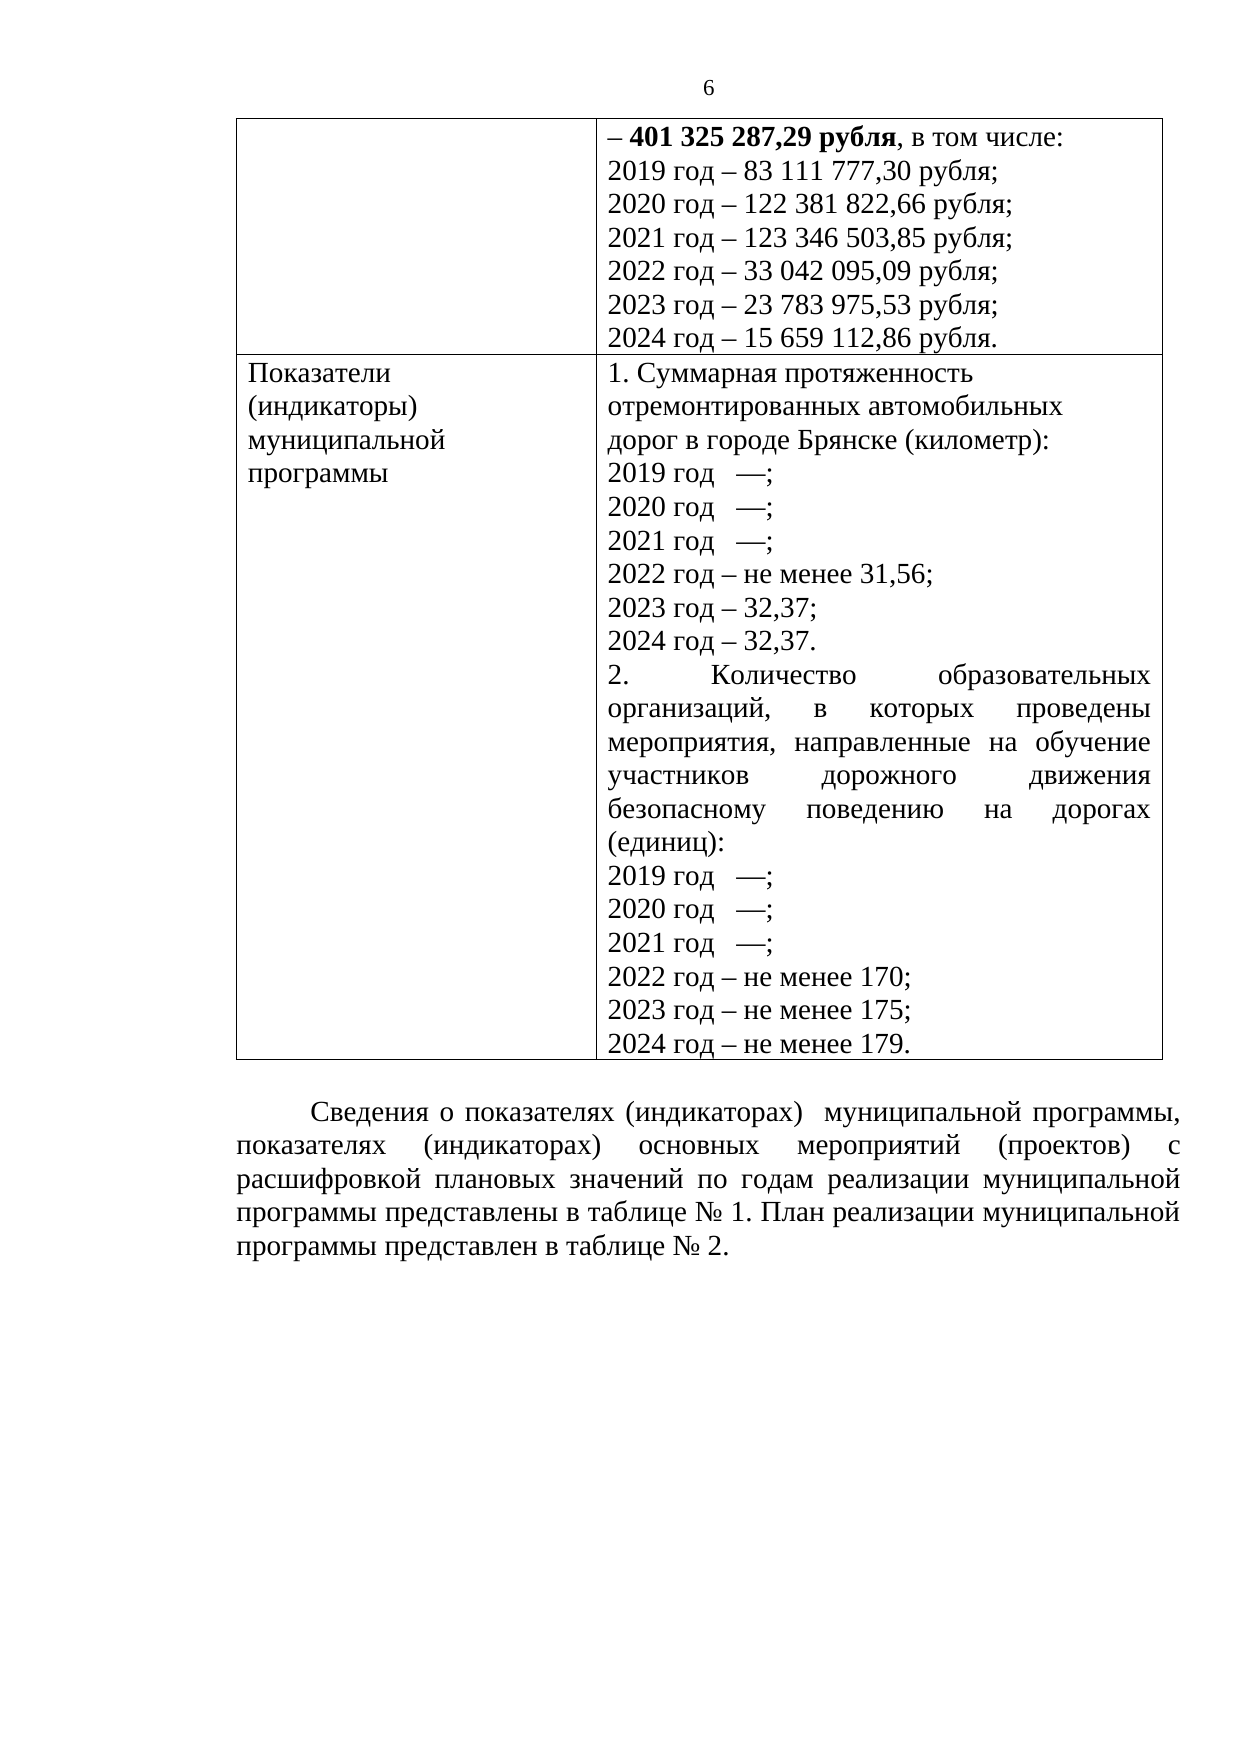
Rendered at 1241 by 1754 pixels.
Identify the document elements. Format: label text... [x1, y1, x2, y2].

text Сведения о показателях (индикаторах) муниципальной программы, показателях (индикаторах) основных мероприятий (проектов) с расшифровкой плановых значений по годам реализации муниципальной программы представлены в таблице № 1. План реализации муниципальной программы представлен в таблице № 2. [236, 1094, 1181, 1262]
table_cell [237, 119, 596, 354]
table_cell 1. Суммарная протяженность отремонтированных автомобильных дорог в городе Брянске (километр): 2019 год —; 2020 год —; 2021 год —; 2022 год – не менее 31,56; 2023 год – 32,37; 2024 год – 32,37. 2. Количество образовательных организаций, в которых проведены мероприятия, направленные на обучение участников дорожного движения безопасному поведению на дорогах (единиц): 2019 год —; 2020 год —; 2021 год —; 2022 год – не менее 170; 2023 год – не менее 175; 2024 год – не менее 179. [597, 355, 1162, 1059]
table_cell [597, 119, 1162, 354]
table_cell Показатели (индикаторы) муниципальной программы [237, 355, 596, 1059]
